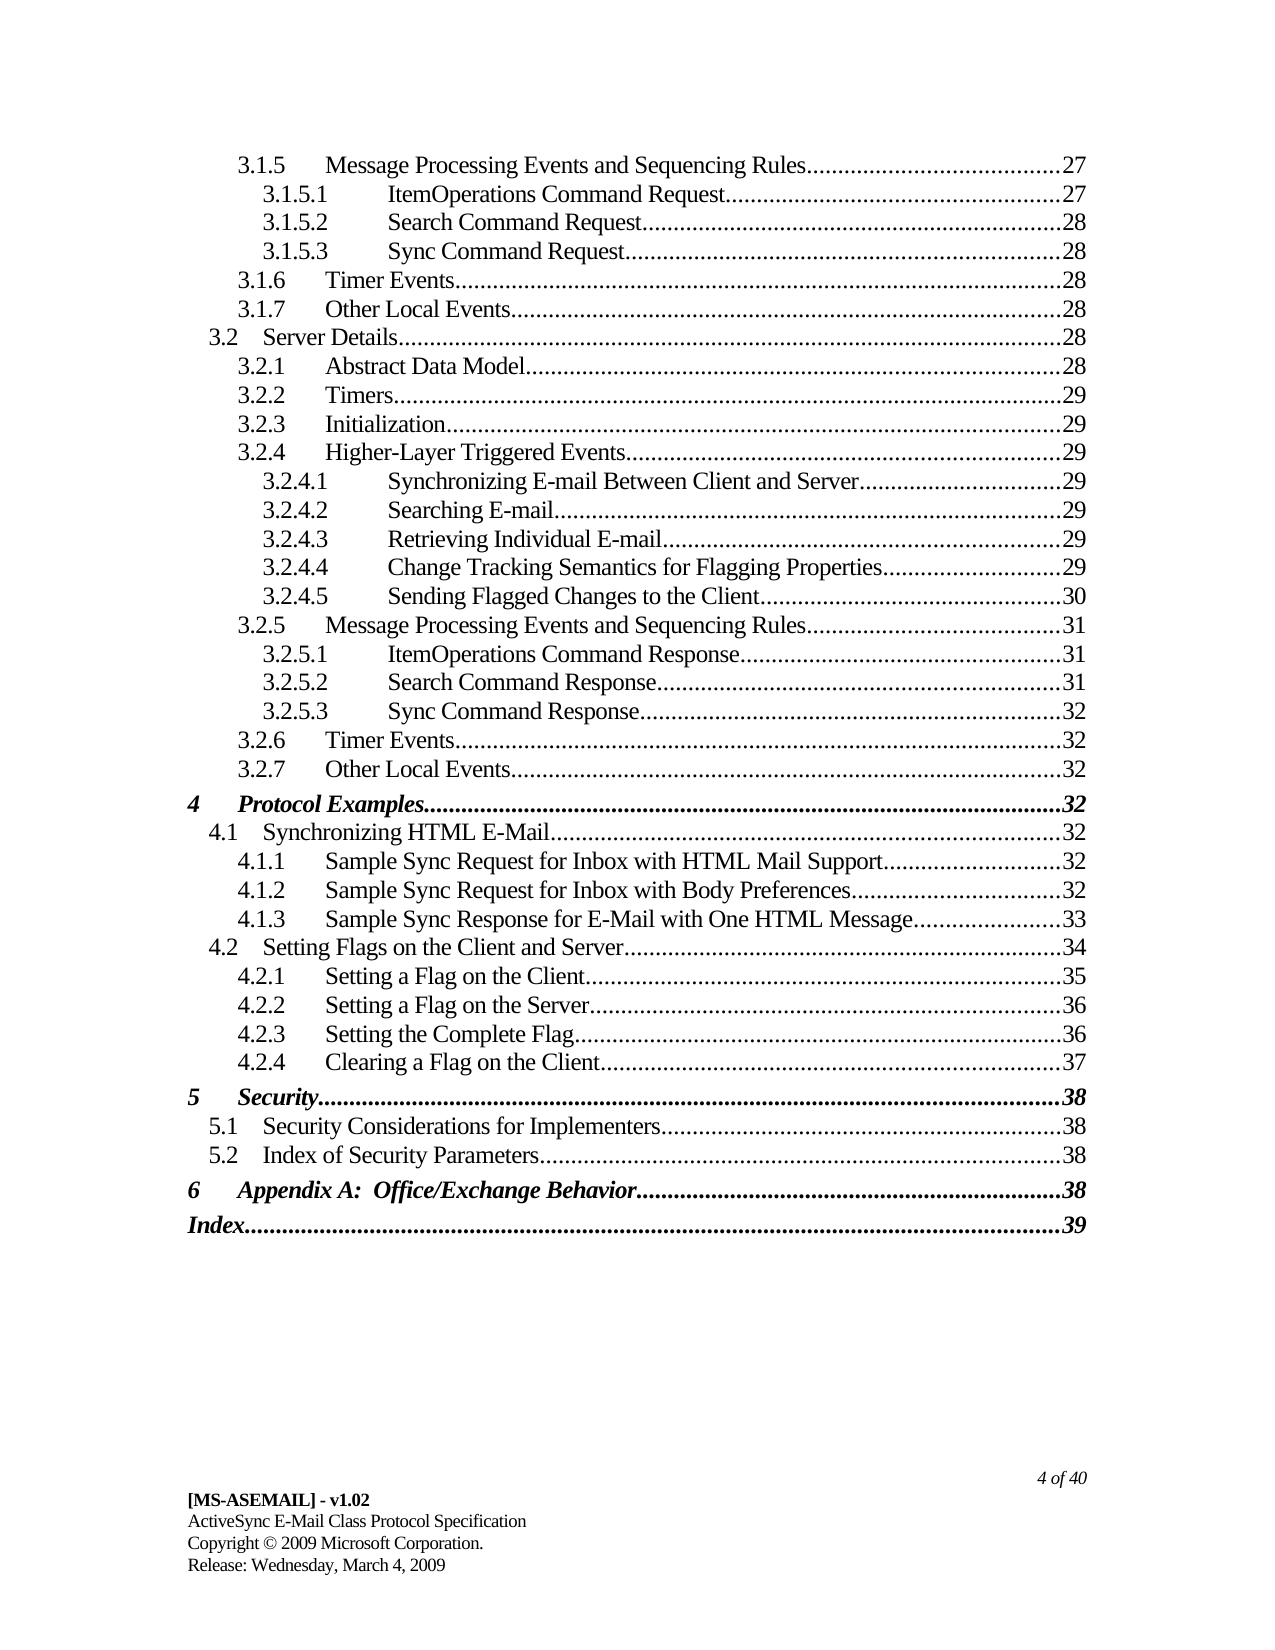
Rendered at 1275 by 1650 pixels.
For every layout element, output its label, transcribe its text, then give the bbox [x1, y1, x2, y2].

text 4.2.4 Clearing a Flag on the Client 37 [237, 1047, 1087, 1076]
text 3.2.7 Other Local Events 32 [237, 754, 1087, 782]
text 3.2.3 Initialization 29 [237, 409, 1087, 437]
text 3.1.7 Other Local Events 28 [237, 294, 1087, 322]
text 3.2.5 Message Processing Events and Sequencing Rules 31 [237, 610, 1087, 639]
text 3.2.4.4 Change Tracking Semantics for Flagging Properties 29 [262, 552, 1087, 581]
text 4 Protocol Examples 32 [187, 789, 1087, 817]
text 3.1.6 Timer Events 28 [237, 265, 1087, 294]
text 3.1.5.2 Search Command Request 28 [262, 207, 1087, 236]
text 3.2.2 Timers 29 [237, 380, 1087, 409]
text 5.2 Index of Security Parameters 38 [208, 1140, 1087, 1169]
text 4.2 Setting Flags on the Client and Server 34 [208, 932, 1087, 961]
text 4.2.3 Setting the Complete Flag 36 [237, 1019, 1087, 1047]
text 4.1.3 Sample Sync Response for E-Mail with One HTML Message 33 [237, 904, 1087, 932]
text 3.2.5.3 Sync Command Response 32 [262, 696, 1087, 725]
text 3.1.5.1 ItemOperations Command Request 27 [262, 179, 1087, 207]
text 4.1 Synchronizing HTML E-Mail 32 [208, 817, 1087, 846]
text 3.2.5.1 ItemOperations Command Response 31 [262, 639, 1087, 667]
text 5 Security 38 [187, 1082, 1087, 1111]
text 3.2.4 Higher-Layer Triggered Events 29 [237, 437, 1087, 466]
text 3.1.5 Message Processing Events and Sequencing Rules 27 [237, 150, 1087, 179]
text 3.2.1 Abstract Data Model 28 [237, 351, 1087, 380]
text 3.2 Server Details 28 [208, 322, 1087, 351]
text 3.2.4.2 Searching E-mail 29 [262, 495, 1087, 524]
text 3.2.4.5 Sending Flagged Changes to the Client 30 [262, 581, 1087, 610]
text 5.1 Security Considerations for Implementers 38 [208, 1111, 1087, 1140]
text 4.2.2 Setting a Flag on the Server 36 [237, 990, 1087, 1019]
text 4.1.1 Sample Sync Request for Inbox with HTML Mail Support 32 [237, 846, 1087, 875]
text 3.2.5.2 Search Command Response 31 [262, 667, 1087, 696]
text 4.1.2 Sample Sync Request for Inbox with Body Preferences 32 [237, 875, 1087, 904]
text 3.1.5.3 Sync Command Request 28 [262, 236, 1087, 265]
text 4.2.1 Setting a Flag on the Client 35 [237, 961, 1087, 990]
text 3.2.4.1 Synchronizing E-mail Between Client and Server 29 [262, 466, 1087, 495]
text 3.2.4.3 Retrieving Individual E-mail 29 [262, 524, 1087, 552]
text 3.2.6 Timer Events 32 [237, 725, 1087, 754]
text 6 Appendix A: Office/Exchange Behavior 38 [187, 1175, 1087, 1204]
text Index 39 [187, 1210, 1087, 1239]
